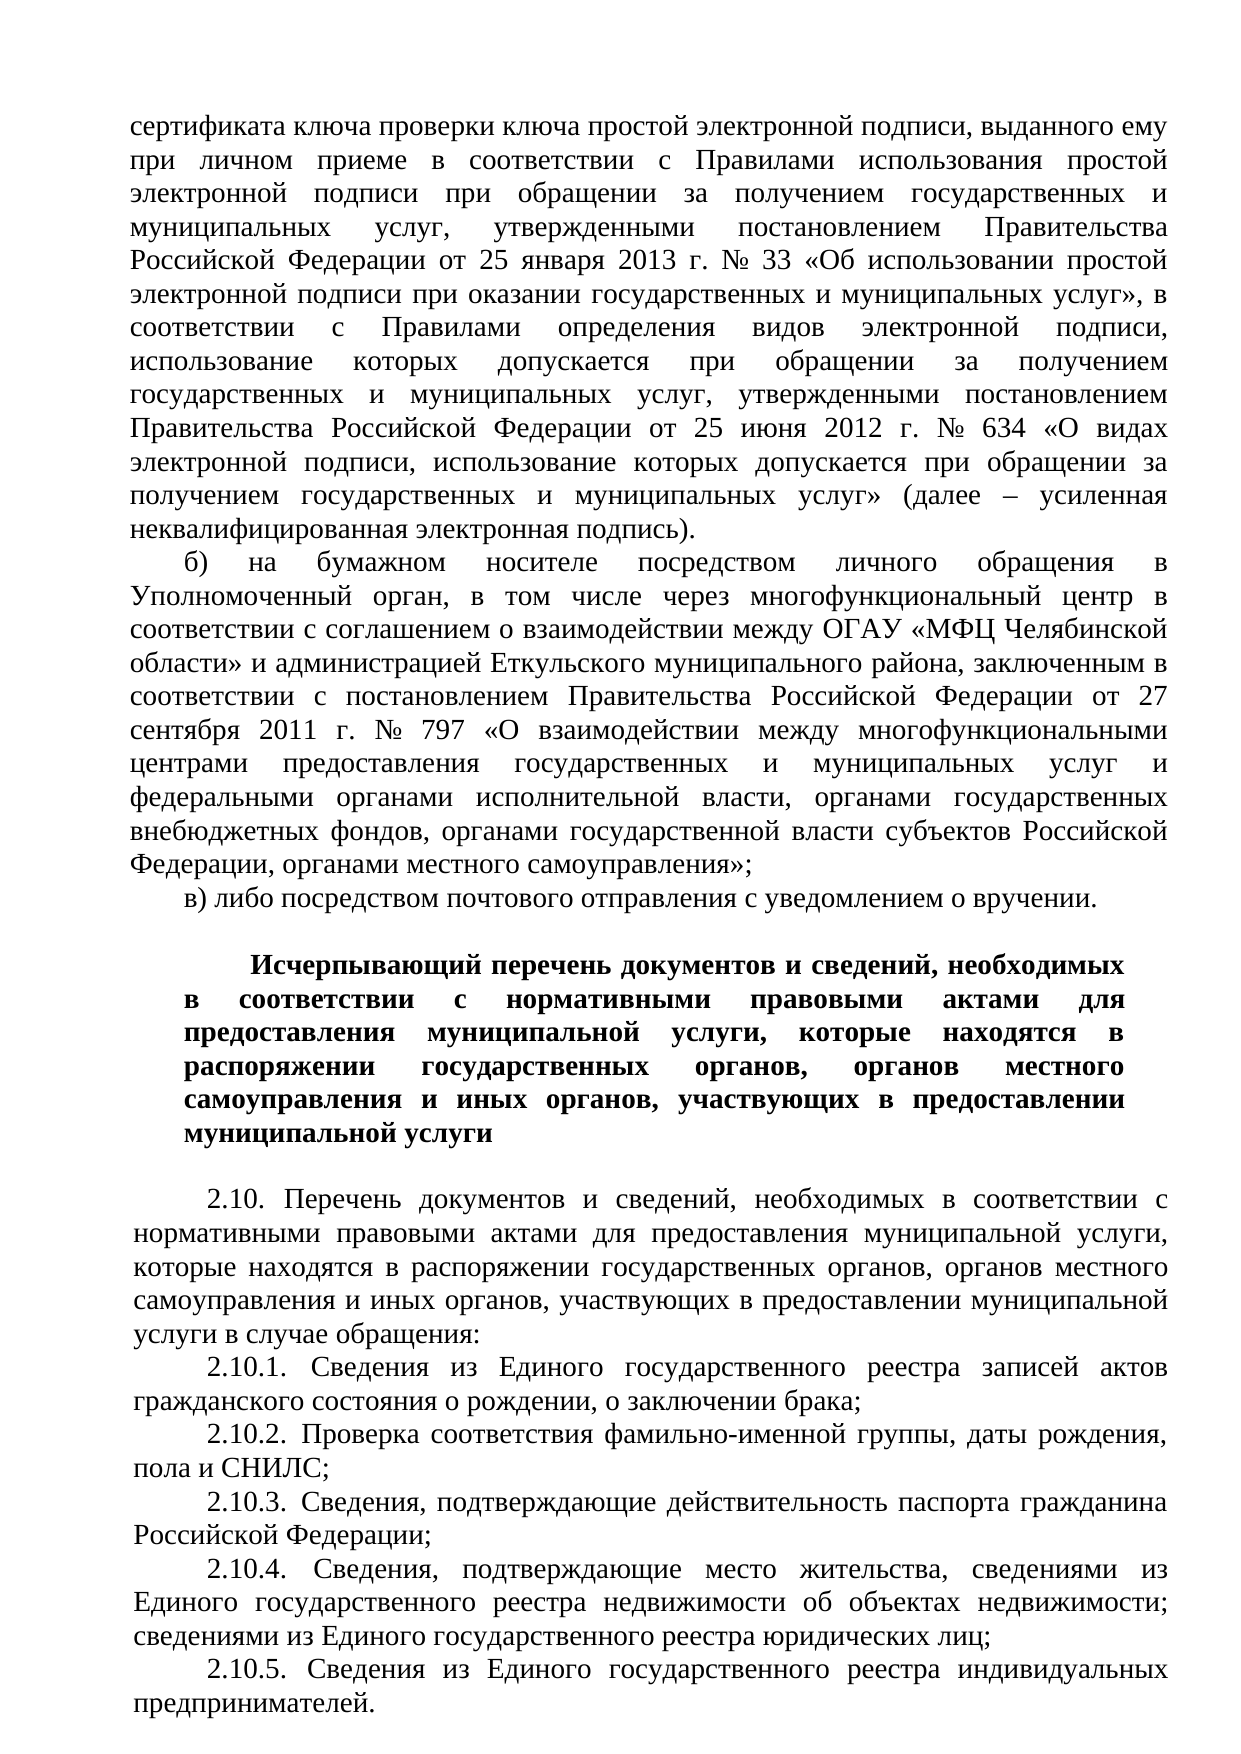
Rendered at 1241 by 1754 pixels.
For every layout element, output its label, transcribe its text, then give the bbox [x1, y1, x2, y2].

subtitle Исчерпывающий перечень документов и сведений, необходимых в соответствии с нормативными правовыми актами для предоставления муниципальной услуги, которые находятся в распоряжении государственных органов, органов местного самоуправления и иных органов, участвующих в предоставлении муниципальной услуги [184, 947, 1125, 1148]
text в) либо посредством почтового отправления с уведомлением о вручении. [129, 880, 1169, 913]
list Сведения, подтверждающие действительность паспорта гражданина Российской Федерации; [133, 1484, 1168, 1551]
text б) на бумажном носителе посредством личного обращения в Уполномоченный орган, в том числе через многофункциональный центр в соответствии с соглашением о взаимодействии между ОГАУ «МФЦ Челябинской области» и администрацией Еткульского муниципального района, заключенным в соответствии с постановлением Правительства Российской Федерации от 27 сентября 2011 г. № 797 «О взаимодействии между многофункциональными центрами предоставления государственных и муниципальных услуг и федеральными органами исполнительной власти, органами государственных внебюджетных фондов, органами государственной власти субъектов Российской Федерации, органами местного самоуправления»; [129, 544, 1169, 880]
list Сведения из Единого государственного реестра записей актов гражданского состояния о рождении, о заключении брака; [133, 1349, 1168, 1417]
list Сведения из Единого государственного реестра индивидуальных предпринимателей. [133, 1651, 1168, 1718]
list Перечень документов и сведений, необходимых в соответствии с нормативными правовыми актами для предоставления муниципальной услуги, которые находятся в распоряжении государственных органов, органов местного самоуправления и иных органов, участвующих в предоставлении муниципальной услуги в случае обращения: [133, 1182, 1168, 1349]
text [129, 108, 1169, 544]
list Проверка соответствия фамильно-именной группы, даты рождения, пола и СНИЛС; [133, 1417, 1168, 1484]
list Сведения, подтверждающие место жительства, сведениями из Единого государственного реестра недвижимости об объектах недвижимости; сведениями из Единого государственного реестра юридических лиц; [133, 1551, 1168, 1651]
